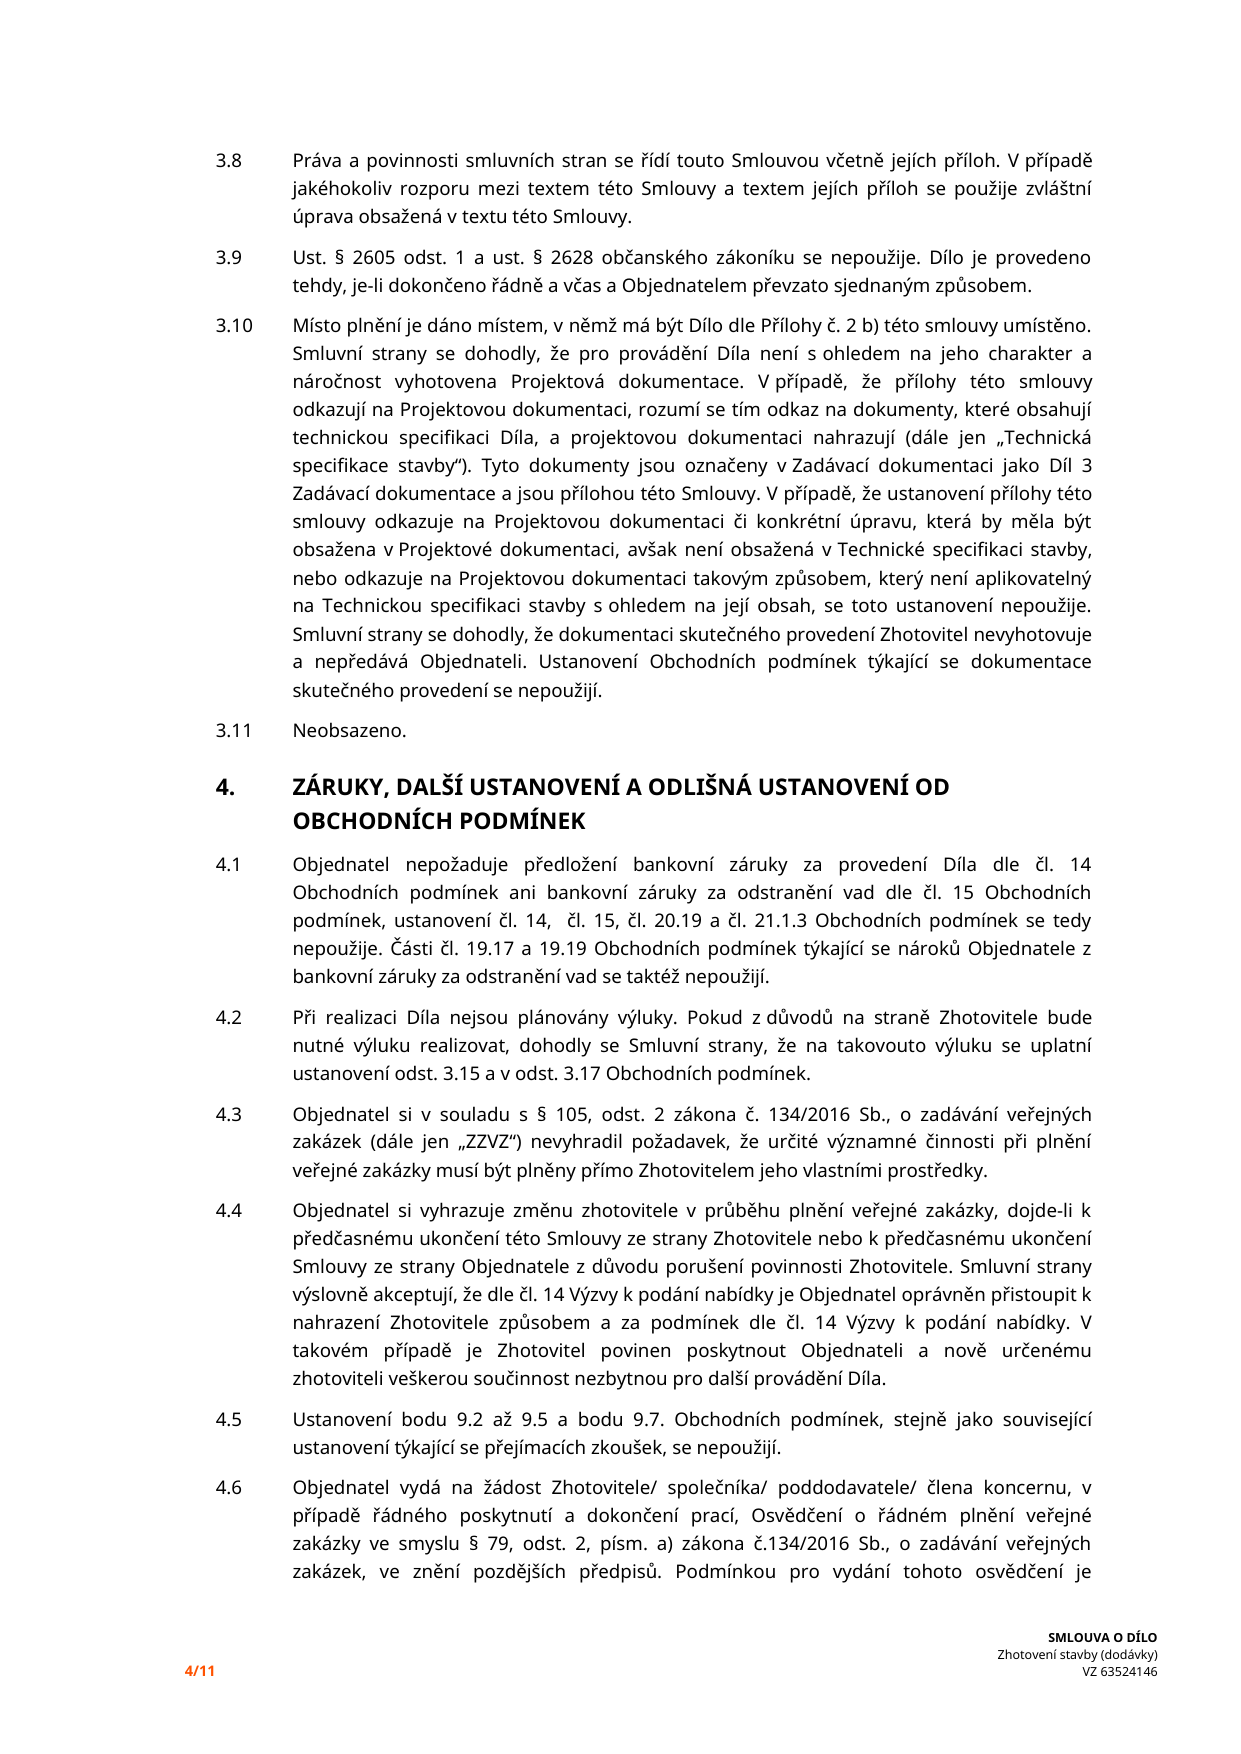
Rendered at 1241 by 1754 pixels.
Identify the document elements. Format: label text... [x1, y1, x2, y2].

text Objednatel si vyhrazuje změnu zhotovitele v průběhu plnění veřejné zakázky, dojde-li k předčasnému ukončení této Smlouvy ze strany Zhotovitele nebo k předčasnému ukončení Smlouvy ze strany Objednatele z důvodu porušení povinnosti Zhotovitele. Smluvní strany výslovně akceptují, že dle čl. 14 Výzvy k podání nabídky je Objednatel oprávněn přistoupit k nahrazení Zhotovitele způsobem a za podmínek dle čl. 14 Výzvy k podání nabídky. V takovém případě je Zhotovitel povinen poskytnout Objednateli a nově určenému zhotoviteli veškerou součinnost nezbytnou pro další provádění Díla. [216, 1197, 1093, 1391]
text Místo plnění je dáno místem, v němž má být Dílo dle Přílohy č. 2 b) této smlouvy umístěno. Smluvní strany se dohodly, že pro provádění Díla není s ohledem na jeho charakter a náročnost vyhotovena Projektová dokumentace. V případě, že přílohy této smlouvy odkazují na Projektovou dokumentaci, rozumí se tím odkaz na dokumenty, které obsahují technickou specifikaci Díla, a projektovou dokumentaci nahrazují (dále jen „Technická specifikace stavby“). Tyto dokumenty jsou označeny v Zadávací dokumentaci jako Díl 3 Zadávací dokumentace a jsou přílohou této Smlouvy. V případě, že ustanovení přílohy této smlouvy odkazuje na Projektovou dokumentaci či konkrétní úpravu, která by měla být obsažena v Projektové dokumentaci, avšak není obsažená v Technické specifikaci stavby, nebo odkazuje na Projektovou dokumentaci takovým způsobem, který není aplikovatelný na Technickou specifikaci stavby s ohledem na její obsah, se toto ustanovení nepoužije. Smluvní strany se dohodly, že dokumentaci skutečného provedení Zhotovitel nevyhotovuje a nepředává Objednateli. Ustanovení Obchodních podmínek týkající se dokumentace skutečného provedení se nepoužijí. [216, 313, 1093, 702]
text ZÁRUKY, DALŠÍ USTANOVENÍ A ODLIŠNÁ USTANOVENÍ OD OBCHODNÍCH PODMÍNEK [216, 770, 1093, 836]
text Při realizaci Díla nejsou plánovány výluky. Pokud z důvodů na straně Zhotovitele bude nutné výluku realizovat, dohodly se Smluvní strany, že na takovouto výluku se uplatní ustanovení odst. 3.15 a v odst. 3.17 Obchodních podmínek. [216, 1004, 1093, 1086]
text Neobsazeno. [216, 717, 1093, 743]
text Ustanovení bodu 9.2 až 9.5 a bodu 9.7. Obchodních podmínek, stejně jako související ustanovení týkající se přejímacích zkoušek, se nepoužijí. [216, 1406, 1093, 1459]
text Objednatel si v souladu s § 105, odst. 2 zákona č. 134/2016 Sb., o zadávání veřejných zakázek (dále jen „ZZVZ“) nevyhradil požadavek, že určité významné činnosti při plnění veřejné zakázky musí být plněny přímo Zhotovitelem jeho vlastními prostředky. [216, 1101, 1093, 1182]
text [216, 1474, 1093, 1584]
text Práva a povinnosti smluvních stran se řídí touto Smlouvou včetně jejích příloh. V případě jakéhokoliv rozporu mezi textem této Smlouvy a textem jejích příloh se použije zvláštní úprava obsažená v textu této Smlouvy. [216, 147, 1093, 229]
text Ust. § 2605 odst. 1 a ust. § 2628 občanského zákoníku se nepoužije. Dílo je provedeno tehdy, je-li dokončeno řádně a včas a Objednatelem převzato sjednaným způsobem. [216, 244, 1093, 298]
text Objednatel nepožaduje předložení bankovní záruky za provedení Díla dle čl. 14 Obchodních podmínek ani bankovní záruky za odstranění vad dle čl. 15 Obchodních podmínek, ustanovení čl. 14, čl. 15, čl. 20.19 a čl. 21.1.3 Obchodních podmínek se tedy nepoužije. Části čl. 19.17 a 19.19 Obchodních podmínek týkající se nároků Objednatele z bankovní záruky za odstranění vad se taktéž nepoužijí. [216, 852, 1093, 989]
